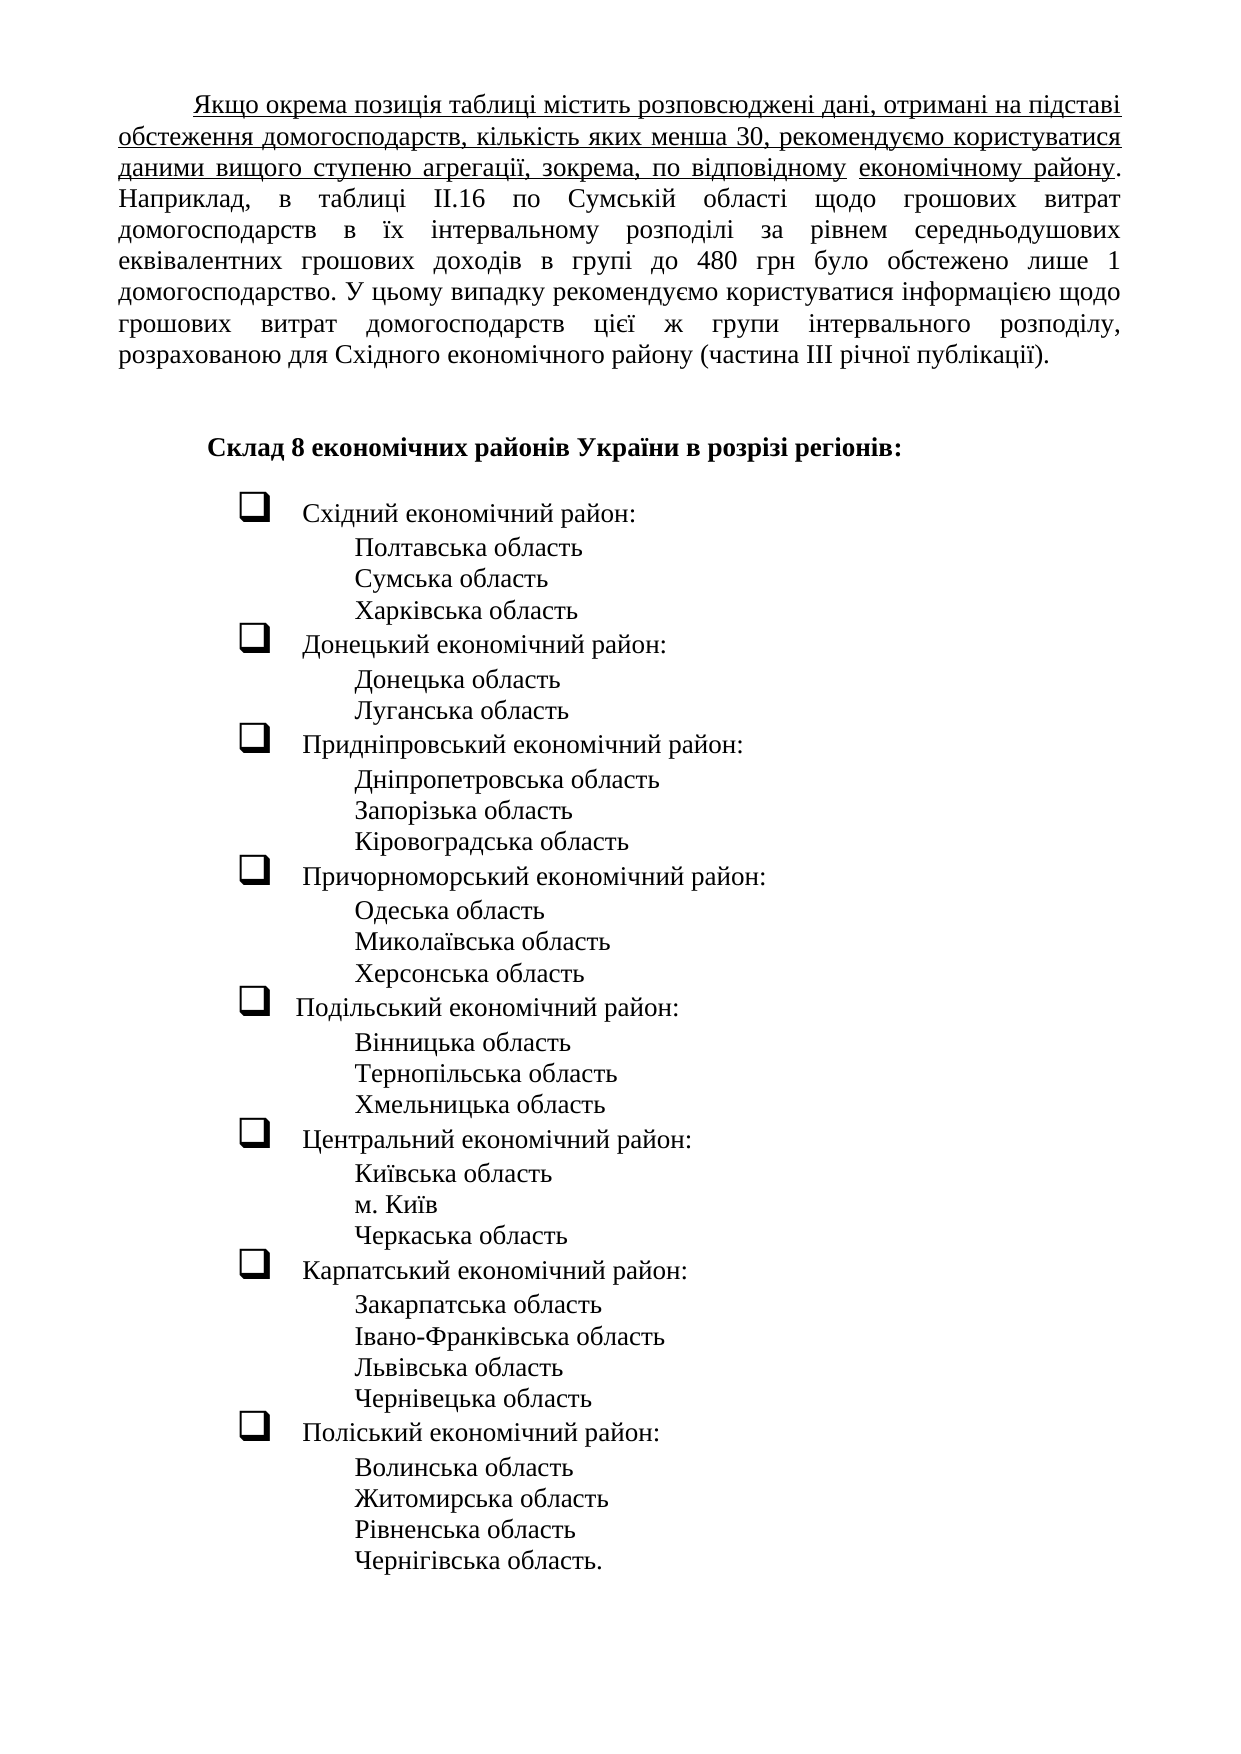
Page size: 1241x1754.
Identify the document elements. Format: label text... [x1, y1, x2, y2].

list Подільський економічний район: [236, 988, 1122, 1026]
list Східний економічний район: [236, 493, 1122, 531]
text Склад 8 економічних районів України в розрізі регіонів: [118, 431, 1122, 462]
text Чернігівська область. [354, 1544, 1122, 1576]
text Львівська область [354, 1351, 1122, 1382]
text Полтавська область [354, 531, 1122, 563]
list Донецький економічний район: [236, 625, 1122, 663]
text Харківська область [354, 594, 1122, 625]
text Дніпропетровська область [354, 763, 1122, 794]
text Луганська область [354, 694, 1122, 725]
text Волинська область [354, 1451, 1122, 1482]
text Якщо окрема позиція таблиці містить розповсюджені дані, отримані на підставі обстеження домогосподарств, кількість яких менша 30, рекомендуємо користуватися даними вищого ступеню агрегації, зокрема, по відповідному економічному району. Наприклад, в таблиці ІІ.16 по Сумській області щодо грошових витрат домогосподарств в їх інтервальному розподілі за рівнем середньодушових еквівалентних грошових доходів в групі до 480 грн було обстежено лише 1 домогосподарство. У цьому випадку рекомендуємо користуватися інформацією щодо грошових витрат домогосподарств цієї ж групи інтервального розподілу, розрахованою для Східного економічного району (частина ІІІ річної публікації). [118, 148, 1122, 369]
text Херсонська область [354, 957, 1122, 988]
list Поліський економічний район: [236, 1413, 1122, 1451]
text Івано-Франківська область [354, 1319, 1122, 1351]
text Одеська область [354, 894, 1122, 926]
text Донецька область [354, 663, 1122, 694]
text Вінницька область [354, 1026, 1122, 1057]
text Миколаївська область [354, 926, 1122, 957]
text Хмельницька область [354, 1088, 1122, 1119]
text Житомирська область [354, 1482, 1122, 1513]
text Чернівецька область [354, 1382, 1122, 1413]
text Тернопільська область [354, 1057, 1122, 1088]
text Черкаська область [354, 1219, 1122, 1251]
list Карпатський економічний район: [236, 1251, 1122, 1288]
text Якщо окрема позиція таблиці містить розповсюджені дані, отримані на підставі обстеження домогосподарств, кількість яких менша 30, рекомендуємо користуватися даними вищого ступеню агрегації, зокрема, по відповідному економічному району. Наприклад, в таблиці ІІ.16 по Сумській області щодо грошових витрат домогосподарств в їх інтервальному розподілі за рівнем середньодушових еквівалентних грошових доходів в групі до 480 грн було обстежено лише 1 домогосподарство. У цьому випадку рекомендуємо користуватися інформацією щодо грошових витрат домогосподарств цієї ж групи інтервального розподілу, розрахованою для Східного економічного району (частина ІІІ річної публікації). [118, 89, 1122, 147]
list Причорноморський економічний район: [236, 856, 1122, 894]
text Київська область [354, 1157, 1122, 1188]
text Запорізька область [354, 794, 1122, 825]
text Рівненська область [354, 1513, 1122, 1544]
text Закарпатська область [354, 1288, 1122, 1319]
list Придніпровський економічний район: [236, 725, 1122, 763]
text Кіровоградська область [354, 825, 1122, 856]
text Сумська область [354, 563, 1122, 594]
text м. Київ [354, 1188, 1122, 1219]
list Центральний економічний район: [236, 1119, 1122, 1157]
